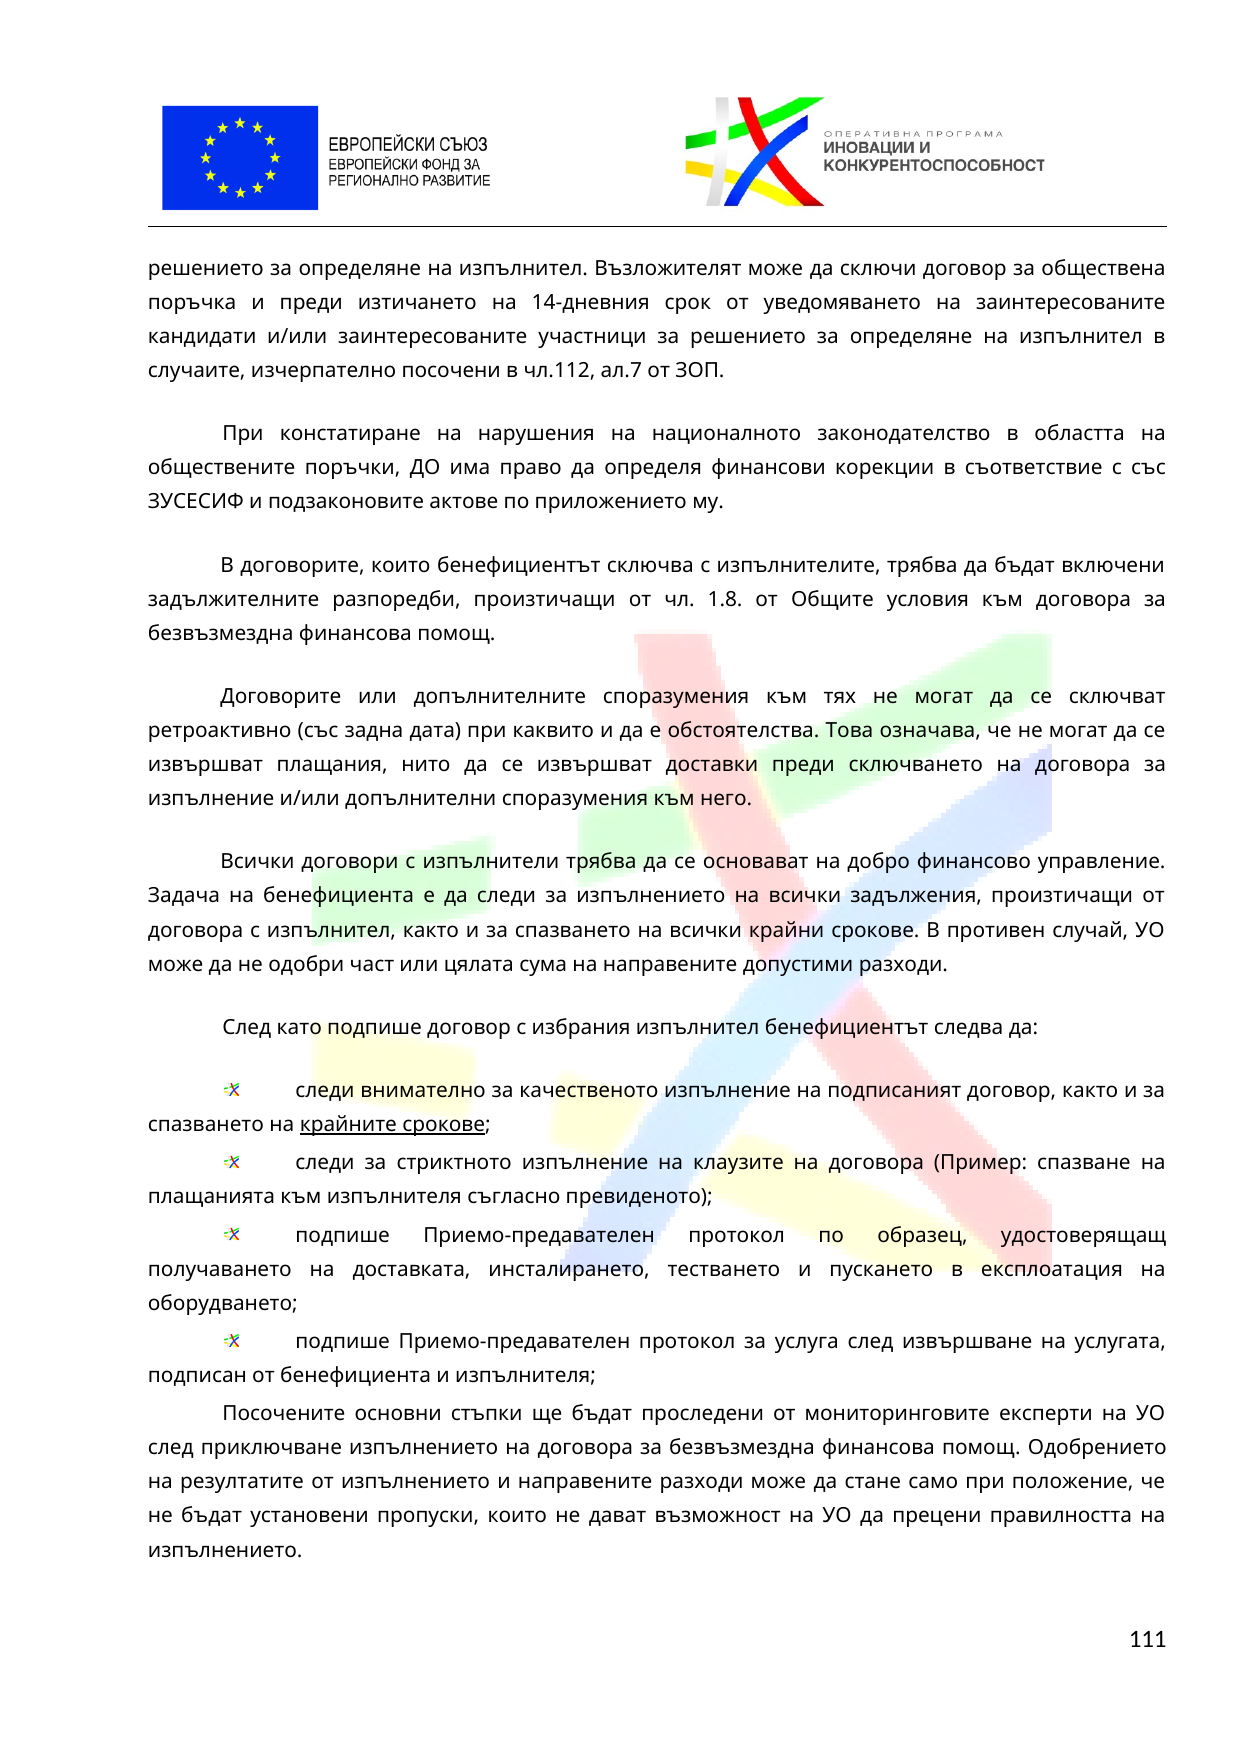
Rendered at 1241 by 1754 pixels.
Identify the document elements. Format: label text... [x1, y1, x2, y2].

picture [221, 1080, 241, 1098]
text При констатиране на нарушения на националното законодателство в областта на обществените поръчки, ДО има право да определя финансови корекции в съответствие с със ЗУСЕСИФ и подзаконовите актове по приложението му. [148, 418, 1167, 515]
list подпише Приемо-предавателен протокол за услуга след извършване на услугата, подписан от бенефициента и изпълнителя; [148, 1326, 1167, 1389]
picture [147, 95, 519, 224]
picture [221, 1153, 241, 1170]
text След като подпише договор с избрания изпълнител бенефициентът следва да: [148, 1012, 1167, 1040]
picture [221, 1331, 241, 1349]
text В договорите, които бенефициентът сключва с изпълнителите, трябва да бъдат включени задължителните разпоредби, произтичащи от чл. 1.8. от Общите условия към договора за безвъзмездна финансова помощ. [148, 550, 1167, 646]
text Посочените основни стъпки ще бъдат проследени от мониторинговите експерти на УО след приключване изпълнението на договора за безвъзмездна финансова помощ. Одобрението на резултатите от изпълнението и направените разходи може да стане само при положение, че не бъдат установени пропуски, които не дават възможност на УО да прецени правилността на изпълнението. [148, 1398, 1167, 1563]
text Договорите или допълнителните споразумения към тях не могат да се сключват ретроактивно (със задна дата) при каквито и да е обстоятелства. Това означава, че не могат да се извършват плащания, нито да се извършват доставки преди сключването на договора за изпълнение и/или допълнителни споразумения към него. [148, 681, 1167, 812]
list следи за стриктното изпълнение на клаузите на договора (Пример: спазване на плащанията към изпълнителя съгласно превиденото); [148, 1147, 1167, 1210]
picture [659, 73, 1045, 224]
text Всички договори с изпълнители трябва да се основават на добро финансово управление. Задача на бенефициента е да следи за изпълнението на всички задължения, произтичащи от договора с изпълнител, както и за спазването на всички крайни срокове. В противен случай, УО може да не одобри част или цялата сума на направените допустими разходи. [148, 847, 1167, 977]
list подпише Приемо-предавателен протокол по образец, удостоверящащ получаването на доставката, инсталирането, тестването и пускането в експлоатация на оборудването; [148, 1220, 1167, 1316]
list следи внимателно за качественото изпълнение на подписаният договор, както и за спазването на крайните срокове; [148, 1075, 1167, 1138]
picture [221, 1225, 241, 1242]
